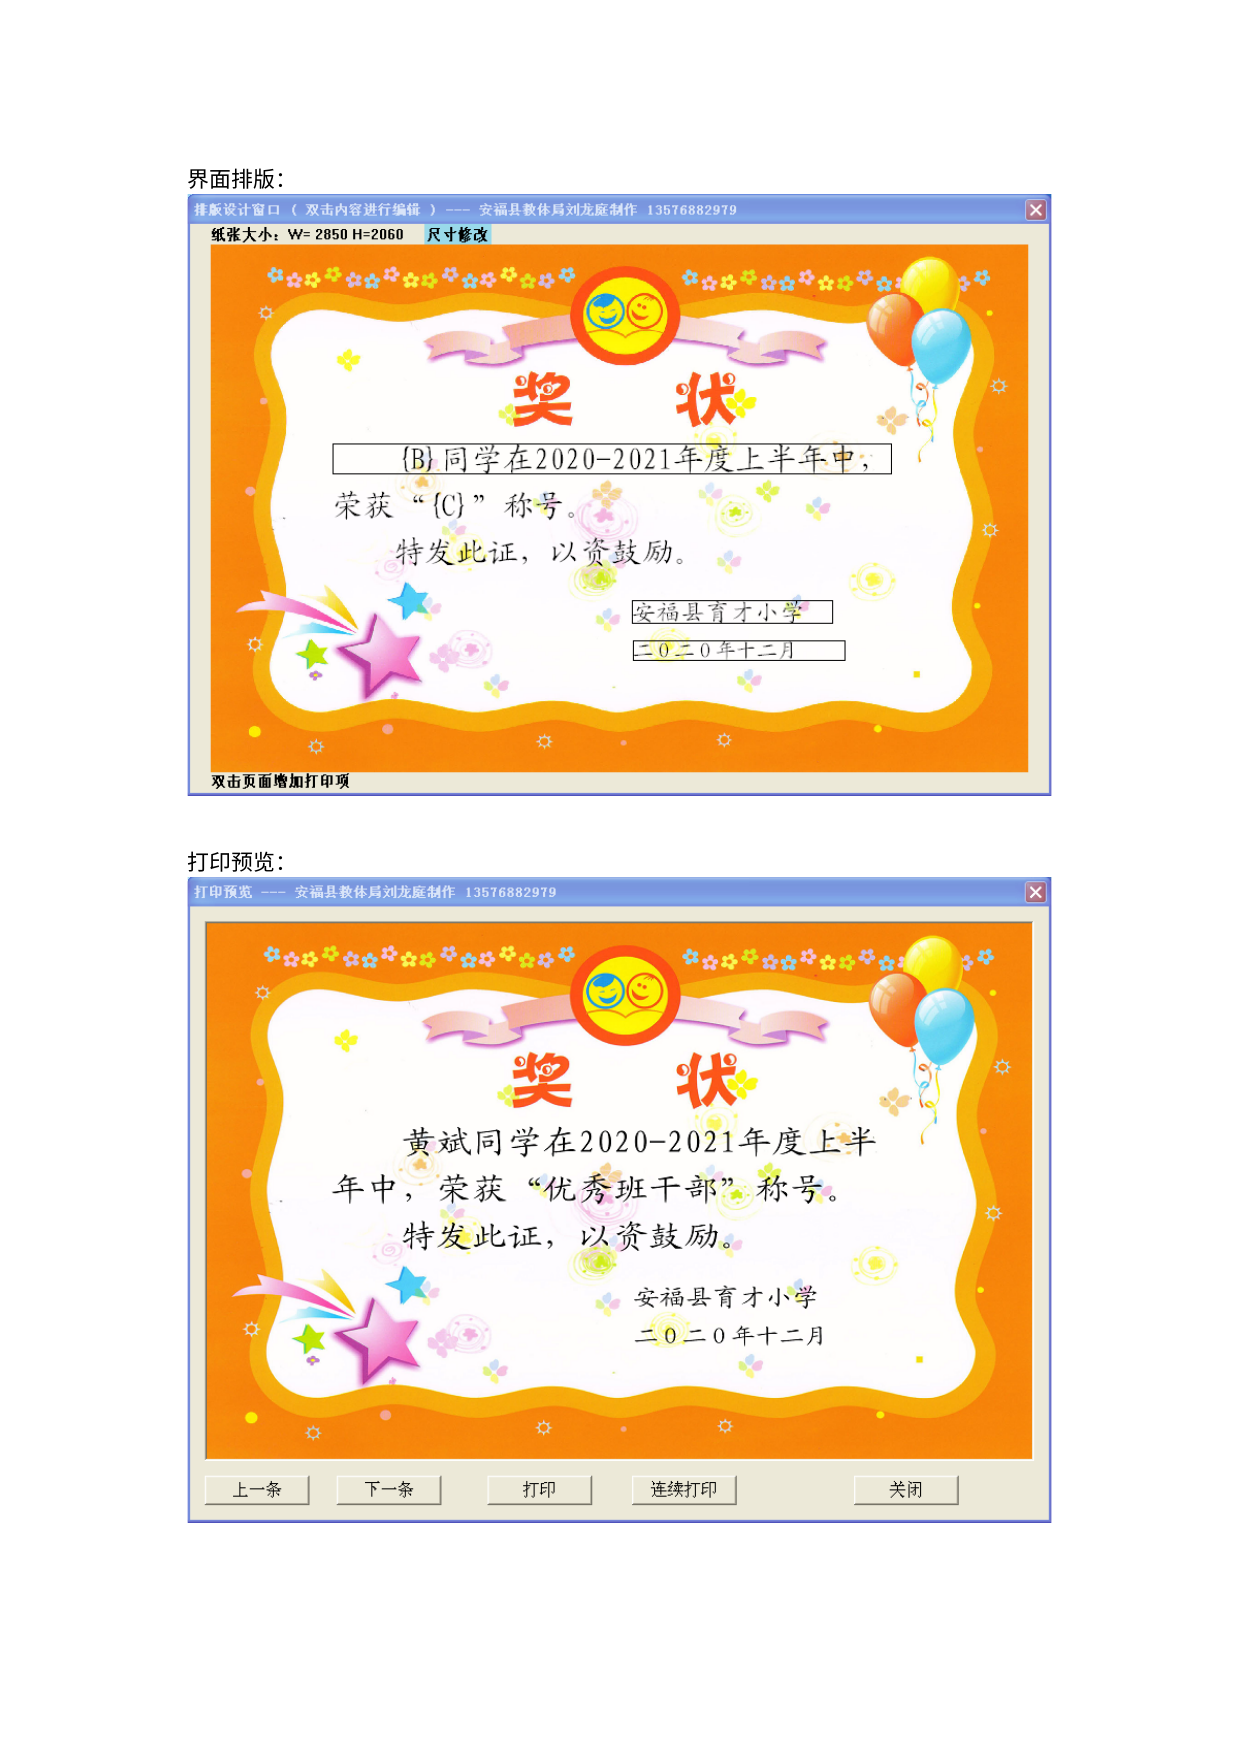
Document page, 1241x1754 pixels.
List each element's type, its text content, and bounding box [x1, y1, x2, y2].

text 界面排版： [187, 162, 1053, 194]
picture [187, 194, 1052, 796]
text 打印预览： [187, 844, 1053, 877]
picture [187, 877, 1052, 1523]
